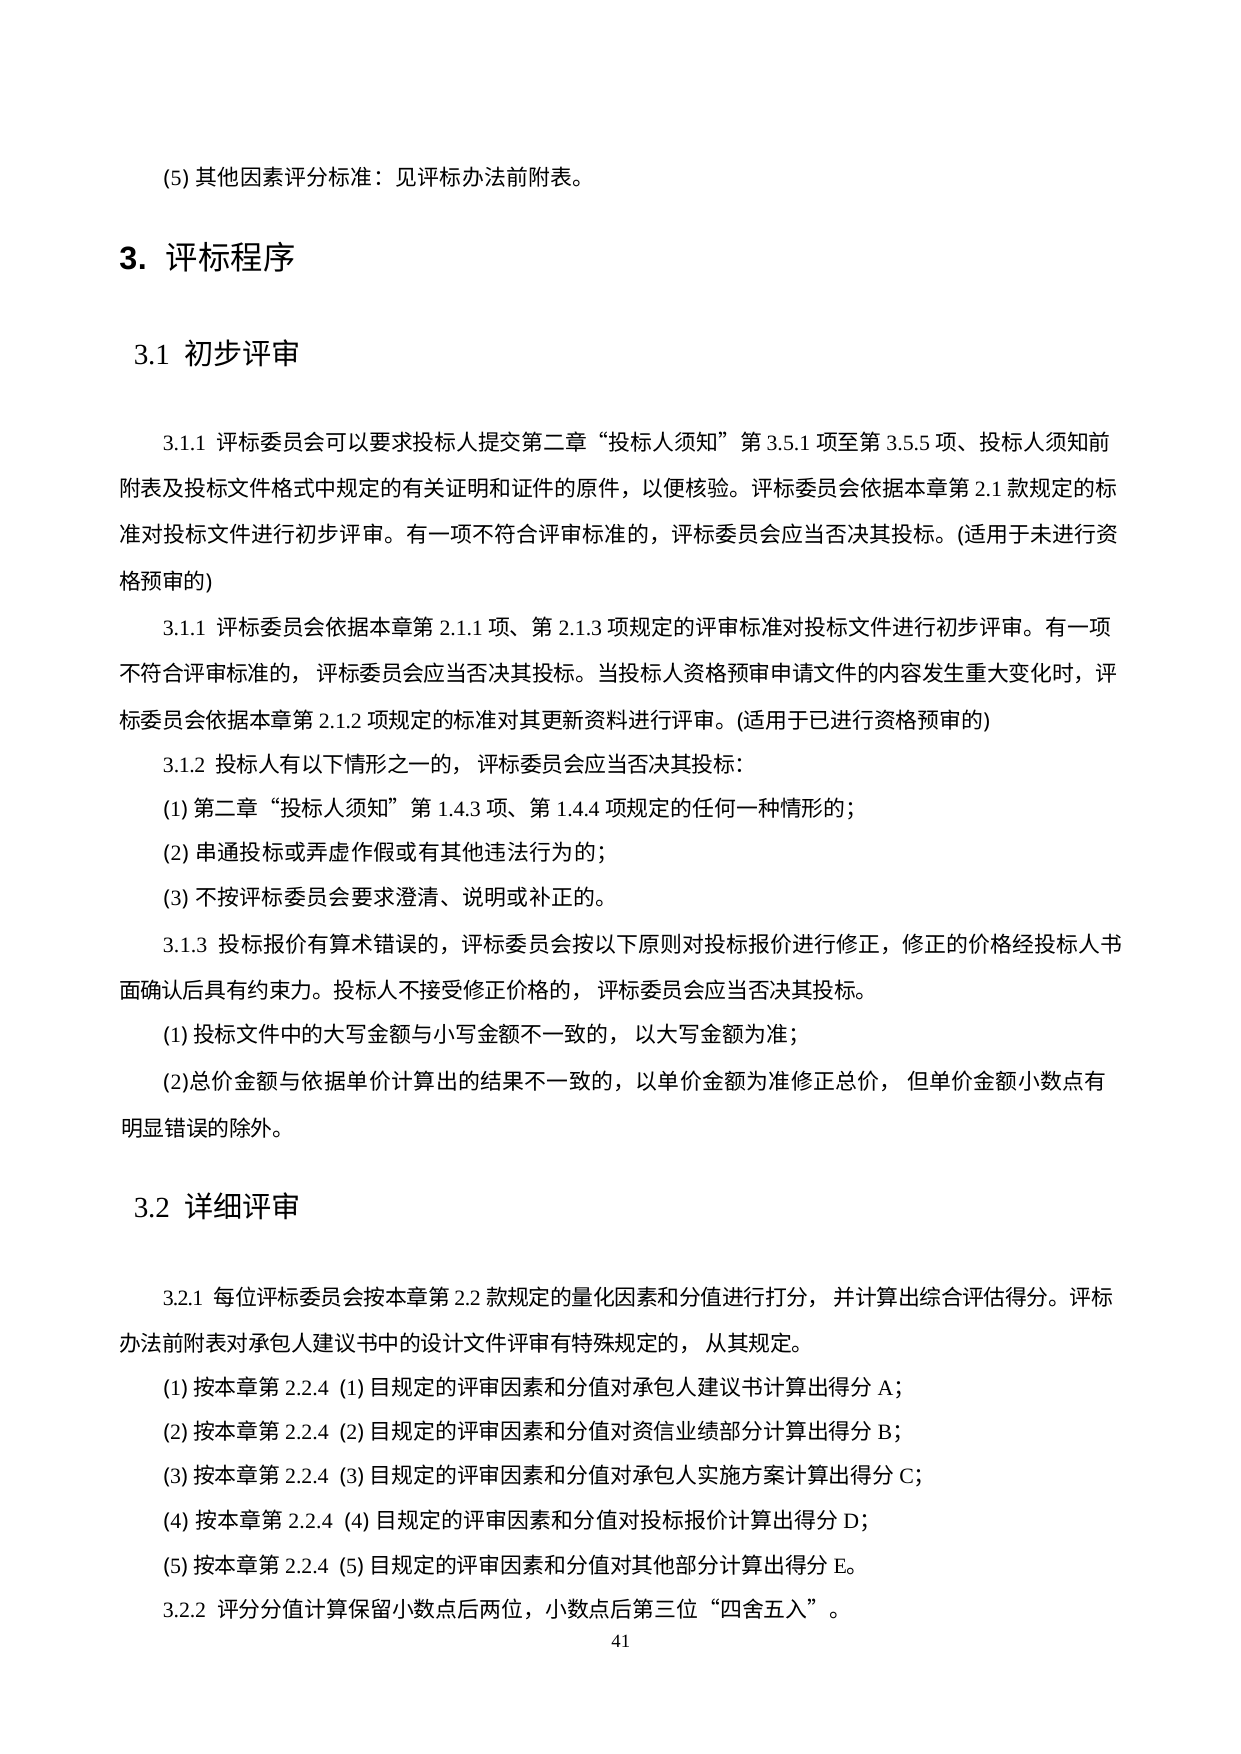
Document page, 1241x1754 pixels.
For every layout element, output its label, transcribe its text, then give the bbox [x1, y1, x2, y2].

text 3.1.3 投标报价有算术错误的，评标委员会按以下原则对投标报价进行修正，修正的价格经投标人书 面确认后具有约束力。投标人不接受修正价格的， 评标委员会应当否决其投标。 [119, 927, 1122, 1005]
text 3.1.2 投标人有以下情形之一的， 评标委员会应当否决其投标： [163, 749, 1123, 778]
text (3) 按本章第 2.2.4 (3) 目规定的评审因素和分值对承包人实施方案计算出得分 C； [163, 1461, 1123, 1490]
text (4) 按本章第 2.2.4 (4) 目规定的评审因素和分值对投标报价计算出得分D； [163, 1505, 1123, 1534]
text 3.2.2 评分分值计算保留小数点后两位，小数点后第三位“四舍五入”。 [163, 1594, 1123, 1623]
text (5) 其他因素评分标准：见评标办法前附表。 [163, 162, 1123, 191]
text 3.2 详细评审 [133, 1187, 1123, 1226]
text (1) 投标文件中的大写金额与小写金额不一致的， 以大写金额为准； [163, 1019, 1123, 1048]
text 3.1 初步评审 [133, 333, 1123, 372]
text 3.1.1 评标委员会依据本章第 2.1.1 项、第 2.1.3 项规定的评审标准对投标文件进行初步评审。有一项 不符合评审标准的， 评标委员会应当否决其投标。当投标人资格预审申请文件的内容发生重大变化时，评 标委员会依据本章第 2.1.2 项规定的标准对其更新资料进行评审。(适用于已进行资格预审的) [119, 610, 1123, 734]
text 3. 评标程序 [119, 235, 1123, 278]
text (1) 按本章第 2.2.4 (1) 目规定的评审因素和分值对承包人建议书计算出得分 A； [163, 1372, 1123, 1401]
text (2) 串通投标或弄虚作假或有其他违法行为的； [163, 838, 1123, 867]
text 3.1.1 评标委员会可以要求投标人提交第二章“投标人须知”第 3.5.1 项至第 3.5.5 项、投标人须知前 附表及投标文件格式中规定的有关证明和证件的原件，以便核验。评标委员会依据本章第 2.1 款规定的标 准对投标文件进行初步评审。有一项不符合评审标准的，评标委员会应当否决其投标。(适用于未进行资 格预审的) [119, 425, 1123, 596]
text (2) 按本章第 2.2.4 (2) 目规定的评审因素和分值对资信业绩部分计算出得分 B； [163, 1416, 1123, 1445]
text (2)总价金额与依据单价计算出的结果不一致的，以单价金额为准修正总价， 但单价金额小数点有 明显错误的除外。 [121, 1064, 1122, 1143]
text (5) 按本章第 2.2.4 (5) 目规定的评审因素和分值对其他部分计算出得分 E。 [163, 1550, 1123, 1579]
text 3.2.1 每位评标委员会按本章第 2.2 款规定的量化因素和分值进行打分， 并计算出综合评估得分。评标 办法前附表对承包人建议书中的设计文件评审有特殊规定的， 从其规定。 [119, 1279, 1122, 1357]
text (3) 不按评标委员会要求澄清、说明或补正的。 [163, 882, 1123, 911]
text (1) 第二章“投标人须知”第 1.4.3 项、第 1.4.4 项规定的任何一种情形的； [163, 793, 1123, 822]
